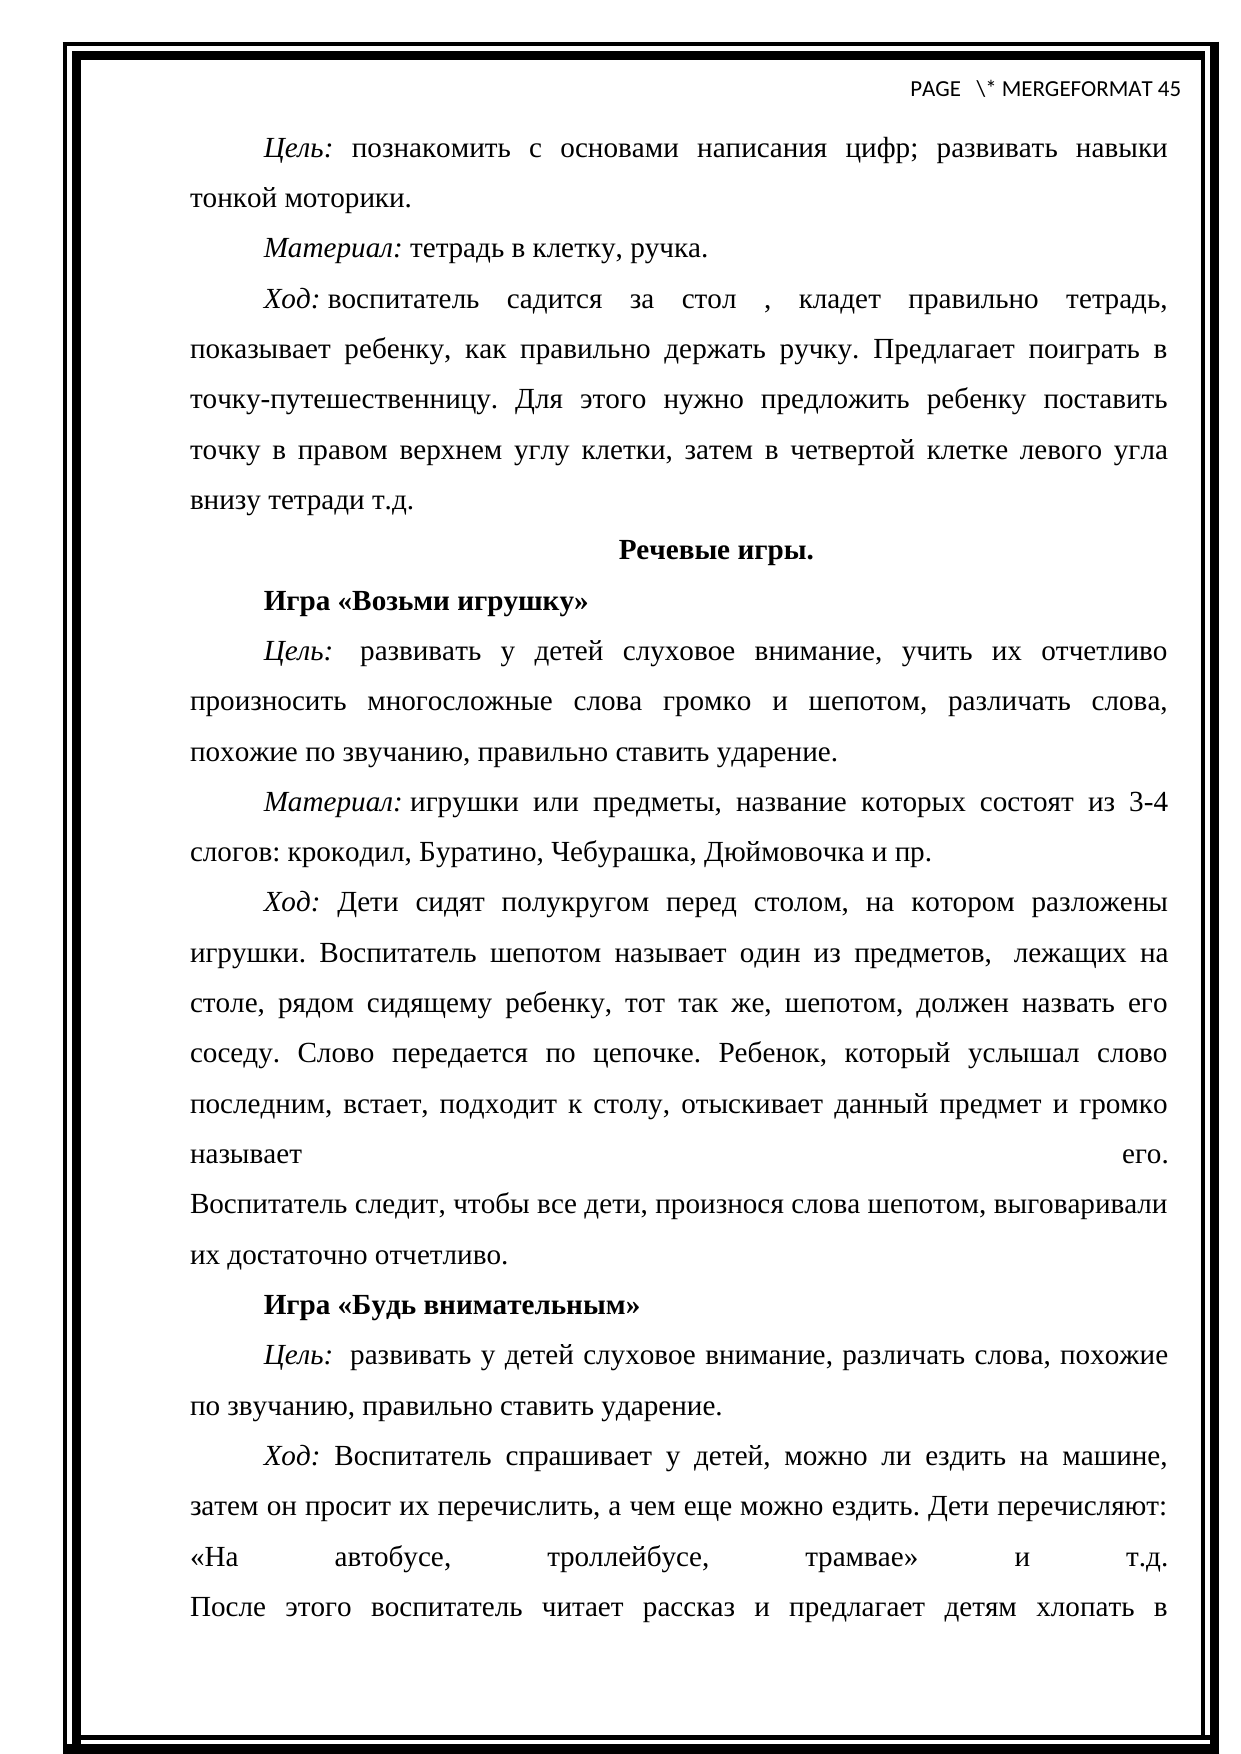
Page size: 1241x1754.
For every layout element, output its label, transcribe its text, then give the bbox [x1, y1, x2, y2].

text Цель: развивать у детей слуховое внимание, учить их отчетливо произносить многосложные слова громко и шепотом, различать слова, похожие по звучанию, правильно ставить ударение. [190, 633, 1169, 767]
text Цель: развивать у детей слуховое внимание, различать слова, похожие по звучанию, правильно ставить ударение. [190, 1337, 1169, 1421]
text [190, 1438, 1169, 1622]
text Игра «Будь внимательным» [190, 1287, 1169, 1321]
text Материал: игрушки или предметы, название которых состоят из 3-4 слогов: крокодил, Буратино, Чебурашка, Дюймовочка и пр. [190, 784, 1169, 868]
text Цель: познакомить с основами написания цифр; развивать навыки тонкой моторики. [190, 130, 1169, 214]
text Игра «Возьми игрушку» [190, 583, 1169, 616]
text Речевые игры. [190, 532, 1169, 566]
text Ход: Дети сидят полукругом перед столом, на котором разложены игрушки. Воспитатель шепотом называет один из предметов, лежащих на столе, рядом сидящему ребенку, тот так же, шепотом, должен назвать его соседу. Слово передается по цепочке. Ребенок, который услышал слово последним, встает, подходит к столу, отыскивает данный предмет и громко называет его. Воспитатель следит, чтобы все дети, произнося слова шепотом, выговаривали их достаточно отчетливо. [190, 884, 1169, 1270]
text Ход: воспитатель садится за стол , кладет правильно тетрадь, показывает ребенку, как правильно держать ручку. Предлагает поиграть в точку-путешественницу. Для этого нужно предложить ребенку поставить точку в правом верхнем углу клетки, затем в четвертой клетке левого угла внизу тетради т.д. [190, 281, 1169, 516]
text Материал: тетрадь в клетку, ручка. [190, 231, 1169, 264]
